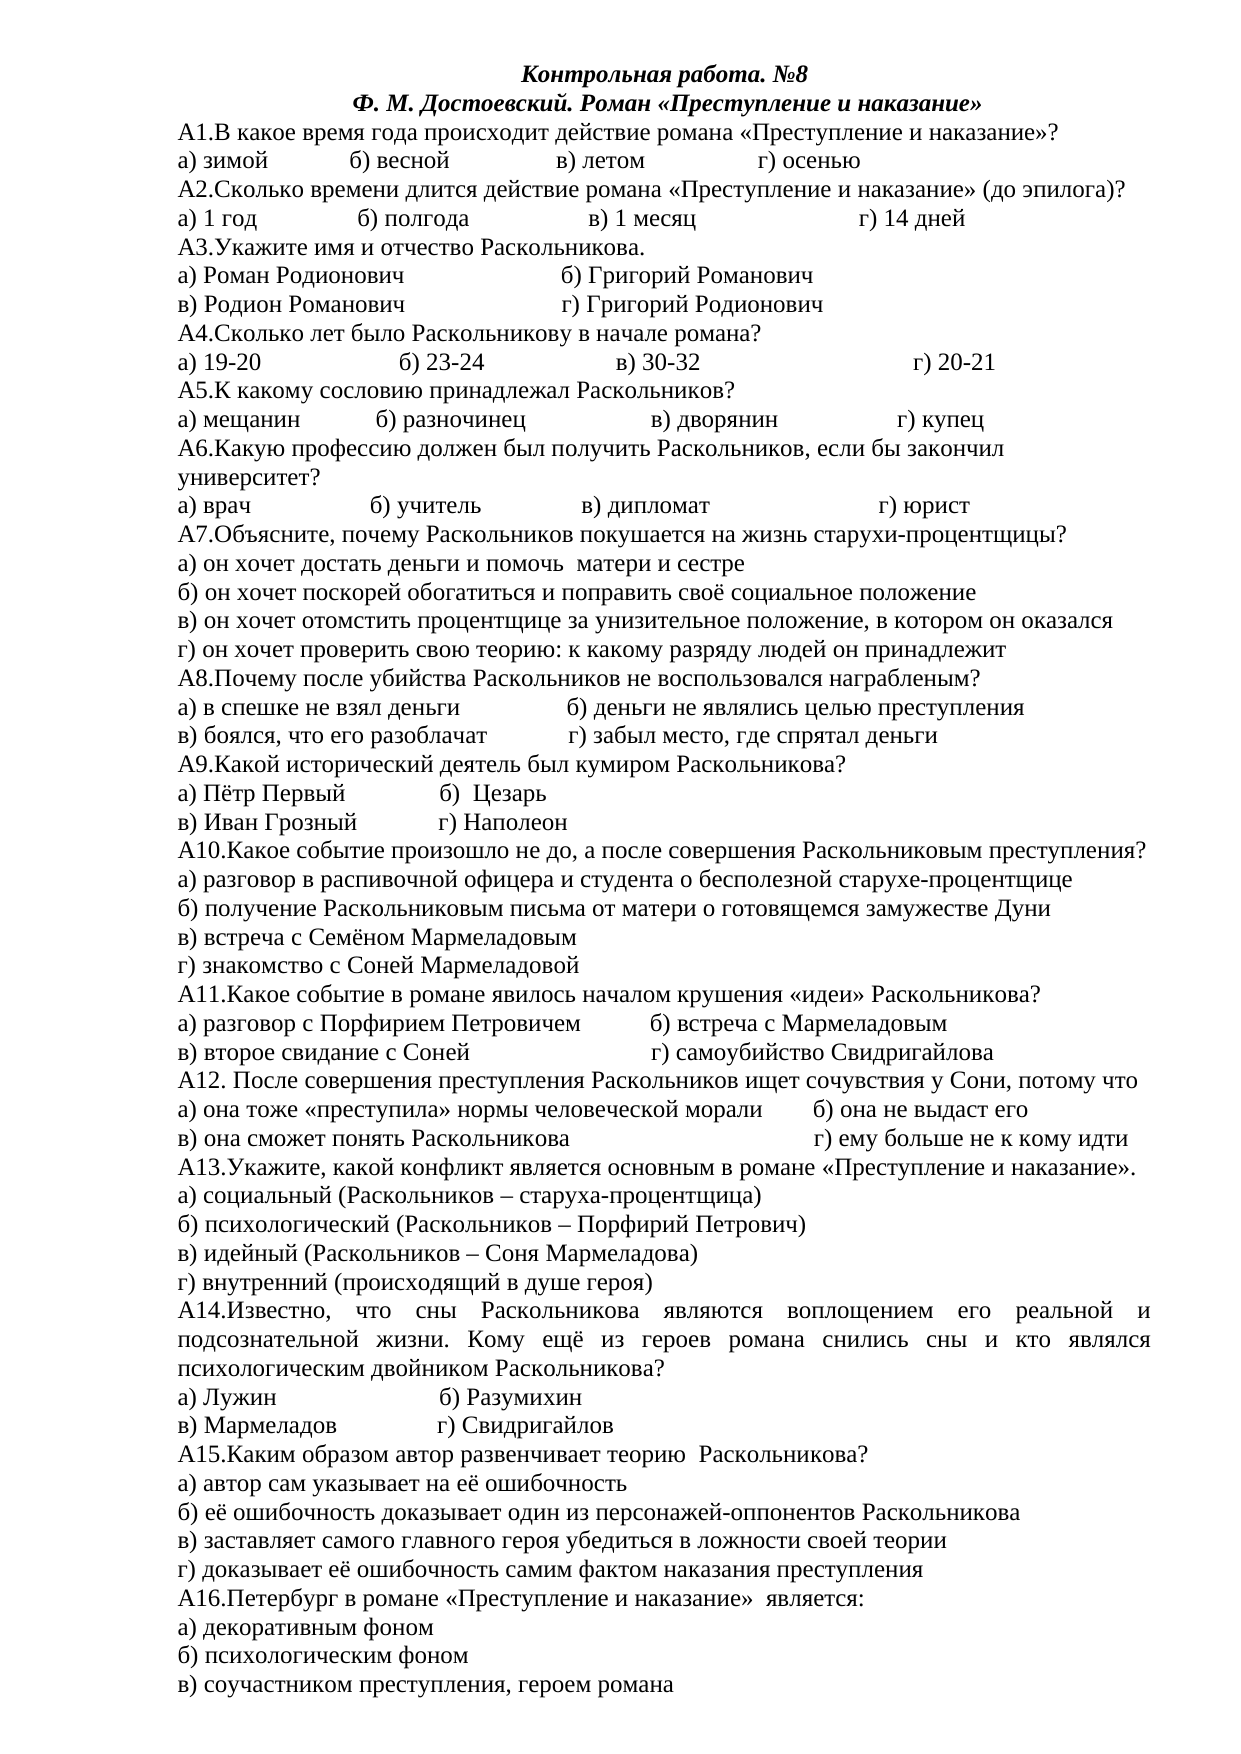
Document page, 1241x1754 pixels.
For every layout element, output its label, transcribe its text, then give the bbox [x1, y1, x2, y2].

text Контрольная работа. №8 [177, 59, 1152, 88]
text в) она сможет понять Раскольникова г) ему больше не к кому идти [177, 1123, 1152, 1152]
text а) разговор с Порфирием Петровичем б) встреча с Мармеладовым [177, 1008, 1152, 1037]
text в) Родион Романович г) Григорий Родионович [177, 289, 1152, 318]
text А1.В какое время года происходит действие романа «Преступление и наказание»? [177, 117, 1152, 145]
text а) социальный (Раскольников – старуха-процентщица) [177, 1180, 1152, 1209]
text а) разговор в распивочной офицера и студента о бесполезной старухе-процентщице [177, 864, 1152, 893]
text б) её ошибочность доказывает один из персонажей-оппонентов Раскольникова [177, 1497, 1152, 1525]
text А9.Какой исторический деятель был кумиром Раскольникова? [177, 749, 1152, 778]
text в) он хочет отомстить процентщице за унизительное положение, в котором он оказался [177, 605, 1152, 634]
text А12. После совершения преступления Раскольников ищет сочувствия у Сони, потому что [177, 1065, 1152, 1094]
text а) врач б) учитель в) дипломат г) юрист [177, 490, 1152, 519]
text а) Пётр Первый б) Цезарь [177, 778, 1152, 807]
text А2.Сколько времени длится действие романа «Преступление и наказание» (до эпилога)? [177, 174, 1152, 203]
text А10.Какое событие произошло не до, а после совершения Раскольниковым преступления? [177, 835, 1152, 864]
text а) автор сам указывает на её ошибочность [177, 1468, 1152, 1497]
text а) зимой б) весной в) летом г) осенью [177, 145, 1152, 174]
text А11.Какое событие в романе явилось началом крушения «идеи» Раскольникова? [177, 979, 1152, 1008]
text а) 1 год б) полгода в) 1 месяц г) 14 дней [177, 203, 1152, 232]
text А3.Укажите имя и отчество Раскольникова. [177, 232, 1152, 260]
text А13.Укажите, какой конфликт является основным в романе «Преступление и наказание». [177, 1152, 1152, 1180]
text б) получение Раскольниковым письма от матери о готовящемся замужестве Дуни [177, 893, 1152, 922]
text а) она тоже «преступила» нормы человеческой морали б) она не выдаст его [177, 1094, 1152, 1123]
text в) соучастником преступления, героем романа [177, 1669, 1152, 1698]
text в) Мармеладов г) Свидригайлов [177, 1410, 1152, 1439]
text г) внутренний (происходящий в душе героя) [177, 1267, 1152, 1295]
text А5.К какому сословию принадлежал Раскольников? [177, 375, 1152, 404]
text б) психологическим фоном [177, 1640, 1152, 1669]
text г) доказывает её ошибочность самим фактом наказания преступления [177, 1554, 1152, 1583]
text в) Иван Грозный г) Наполеон [177, 807, 1152, 835]
text А6.Какую профессию должен был получить Раскольников, если бы закончил университет? [177, 433, 1152, 490]
text а) Лужин б) Разумихин [177, 1382, 1152, 1410]
text г) знакомство с Соней Мармеладовой [177, 950, 1152, 979]
text А4.Сколько лет было Раскольникову в начале романа? [177, 318, 1152, 347]
text а) мещанин б) разночинец в) дворянин г) купец [177, 404, 1152, 433]
text в) идейный (Раскольников – Соня Мармеладова) [177, 1238, 1152, 1267]
text А8.Почему после убийства Раскольников не воспользовался награбленым? [177, 663, 1152, 692]
text А7.Объясните, почему Раскольников покушается на жизнь старухи-процентщицы? [177, 519, 1152, 548]
text г) он хочет проверить свою теорию: к какому разряду людей он принадлежит [177, 634, 1152, 663]
text а) декоративным фоном [177, 1612, 1152, 1640]
text А15.Каким образом автор развенчивает теорию Раскольникова? [177, 1439, 1152, 1468]
text б) психологический (Раскольников – Порфирий Петрович) [177, 1209, 1152, 1238]
text в) боялся, что его разоблачат г) забыл место, где спрятал деньги [177, 720, 1152, 749]
text в) заставляет самого главного героя убедиться в ложности своей теории [177, 1525, 1152, 1554]
text б) он хочет поскорей обогатиться и поправить своё социальное положение [177, 577, 1152, 605]
text а) Роман Родионович б) Григорий Романович [177, 260, 1152, 289]
text а) он хочет достать деньги и помочь матери и сестре [177, 548, 1152, 577]
text а) 19-20 б) 23-24 в) 30-32 г) 20-21 [177, 347, 1152, 375]
text а) в спешке не взял деньги б) деньги не являлись целью преступления [177, 692, 1152, 720]
text Ф. М. Достоевский. Роман «Преступление и наказание» [177, 88, 1152, 117]
text в) второе свидание с Соней г) самоубийство Свидригайлова [177, 1037, 1152, 1065]
text А16.Петербург в романе «Преступление и наказание» является: [177, 1583, 1152, 1612]
text в) встреча с Семёном Мармеладовым [177, 922, 1152, 950]
text А14.Известно, что сны Раскольникова являются воплощением его реальной и подсознательной жизни. Кому ещё из героев романа снились сны и кто являлся психологическим двойником Раскольникова? [177, 1295, 1152, 1382]
